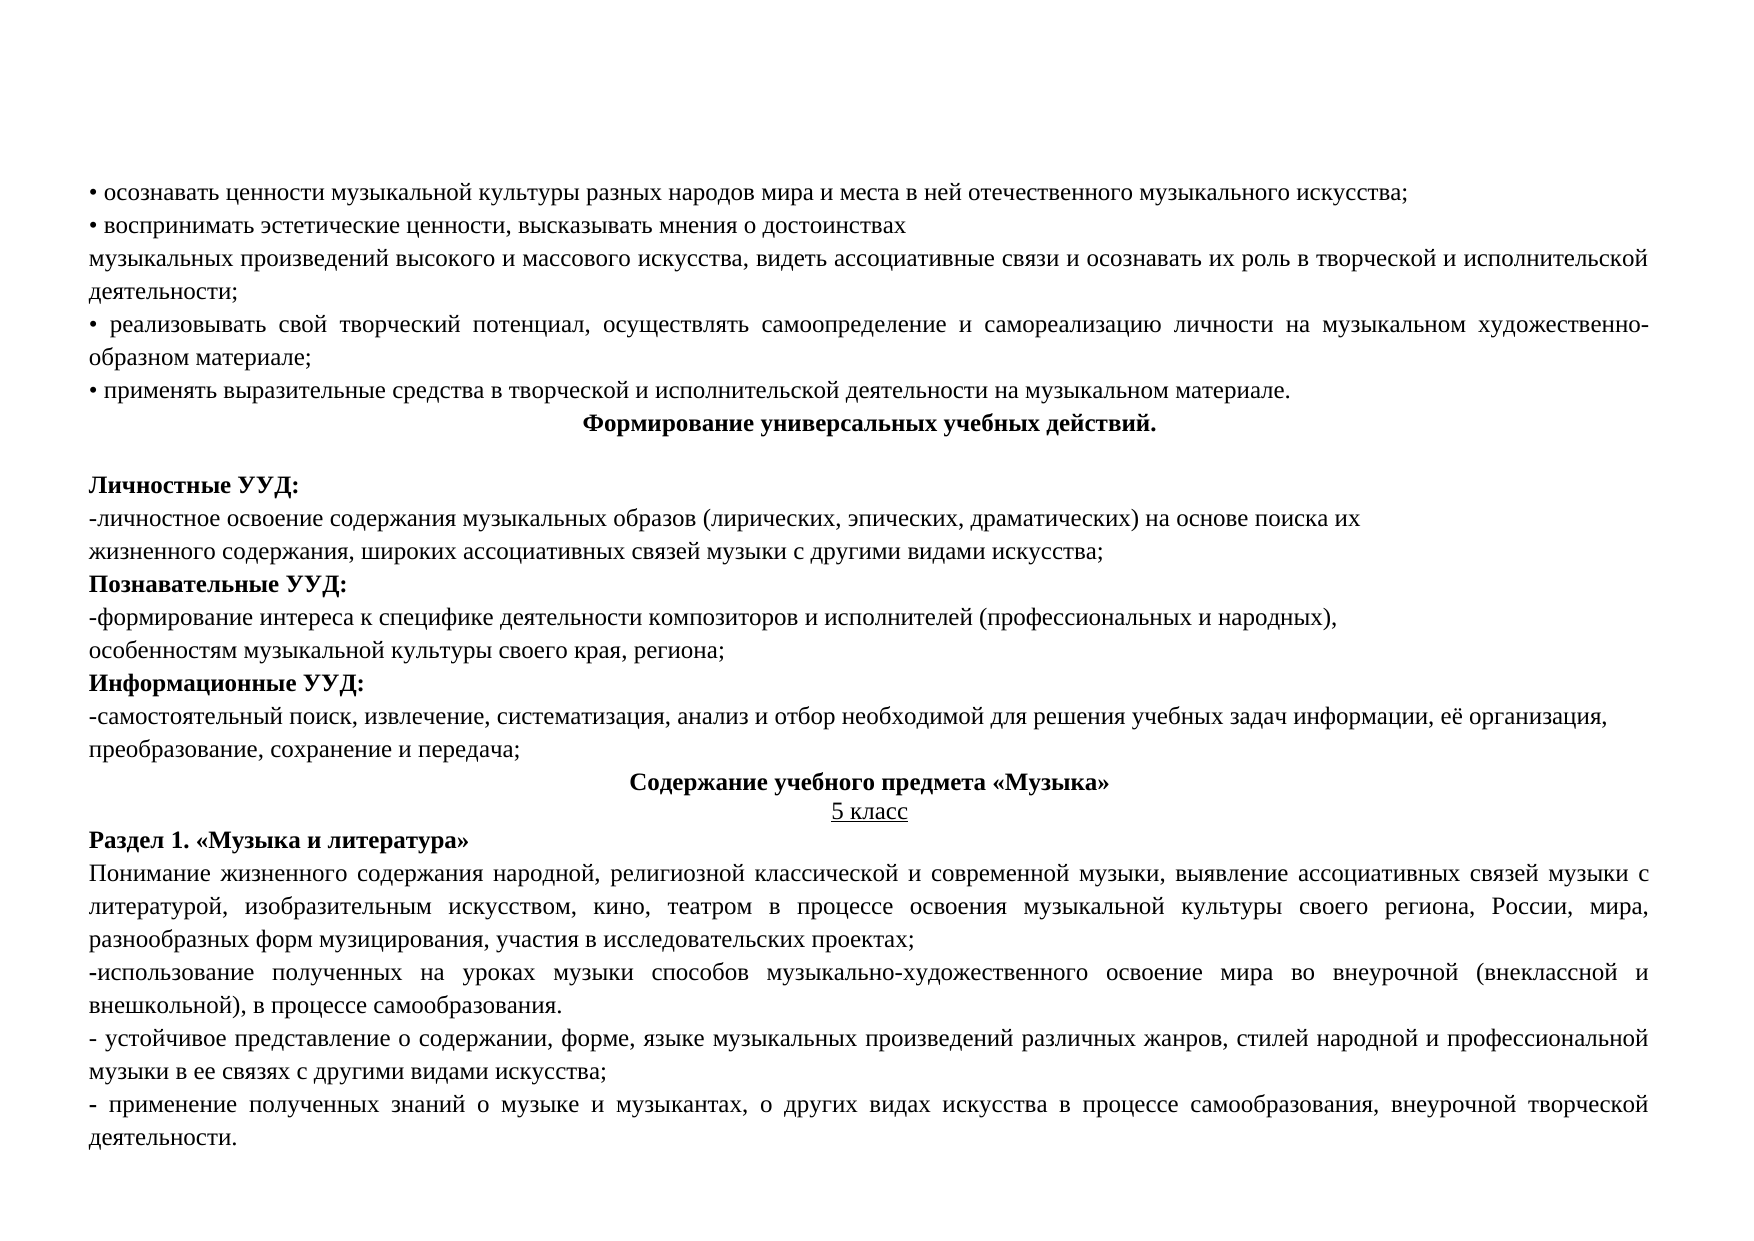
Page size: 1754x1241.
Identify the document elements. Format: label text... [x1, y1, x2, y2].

text -личностное освоение содержания музыкальных образов (лирических, эпических, драматических) на основе поиска их [89, 503, 1651, 532]
text музыкальных произведений высокого и массового искусства, видеть ассоциативные связи и осознавать их роль в творческой и исполнительской деятельности; [89, 243, 1651, 305]
text Раздел 1. «Музыка и литература» [89, 825, 1651, 853]
text -формирование интереса к специфике деятельности композиторов и исполнителей (профессиональных и народных), [89, 602, 1651, 631]
text Информационные УУД: [89, 668, 1651, 697]
text -самостоятельный поиск, извлечение, систематизация, анализ и отбор необходимой для решения учебных задач информации, её организация, преобразование, сохранение и передача; [89, 701, 1651, 763]
text 5 класс [89, 796, 1651, 825]
text жизненного содержания, широких ассоциативных связей музыки с другими видами искусства; [89, 536, 1651, 565]
text Познавательные УУД: [89, 569, 1651, 598]
text • воспринимать эстетические ценности, высказывать мнения о достоинствах [89, 210, 1651, 239]
text -использование полученных на уроках музыки способов музыкально-художественного освоение мира во внеурочной (внеклассной и внешкольной), в процессе самообразования. [89, 957, 1651, 1019]
text Содержание учебного предмета «Музыка» [89, 767, 1651, 796]
text Понимание жизненного содержания народной, религиозной классической и современной музыки, выявление ассоциативных связей музыки с литературой, изобразительным искусством, кино, театром в процессе освоения музыкальной культуры своего региона, России, мира, разнообразных форм музицирования, участия в исследовательских проектах; [89, 858, 1651, 953]
text - применение полученных знаний о музыке и музыкантах, о других видах искусства в процессе самообразования, внеурочной творческой деятельности. [89, 1089, 1651, 1151]
text • осознавать ценности музыкальной культуры разных народов мира и места в ней отечественного музыкального искусства; [89, 177, 1651, 206]
text особенностям музыкальной культуры своего края, региона; [89, 635, 1651, 664]
text Личностные УУД: [89, 470, 1651, 499]
text Формирование универсальных учебных действий. [89, 408, 1651, 437]
text • реализовывать свой творческий потенциал, осуществлять самоопределение и самореализацию личности на музыкальном художественно-образном материале; [89, 309, 1651, 371]
text - устойчивое представление о содержании, форме, языке музыкальных произведений различных жанров, стилей народной и профессиональной музыки в ее связях с другими видами искусства; [89, 1023, 1651, 1085]
text • применять выразительные средства в творческой и исполнительской деятельности на музыкальном материале. [89, 375, 1651, 404]
